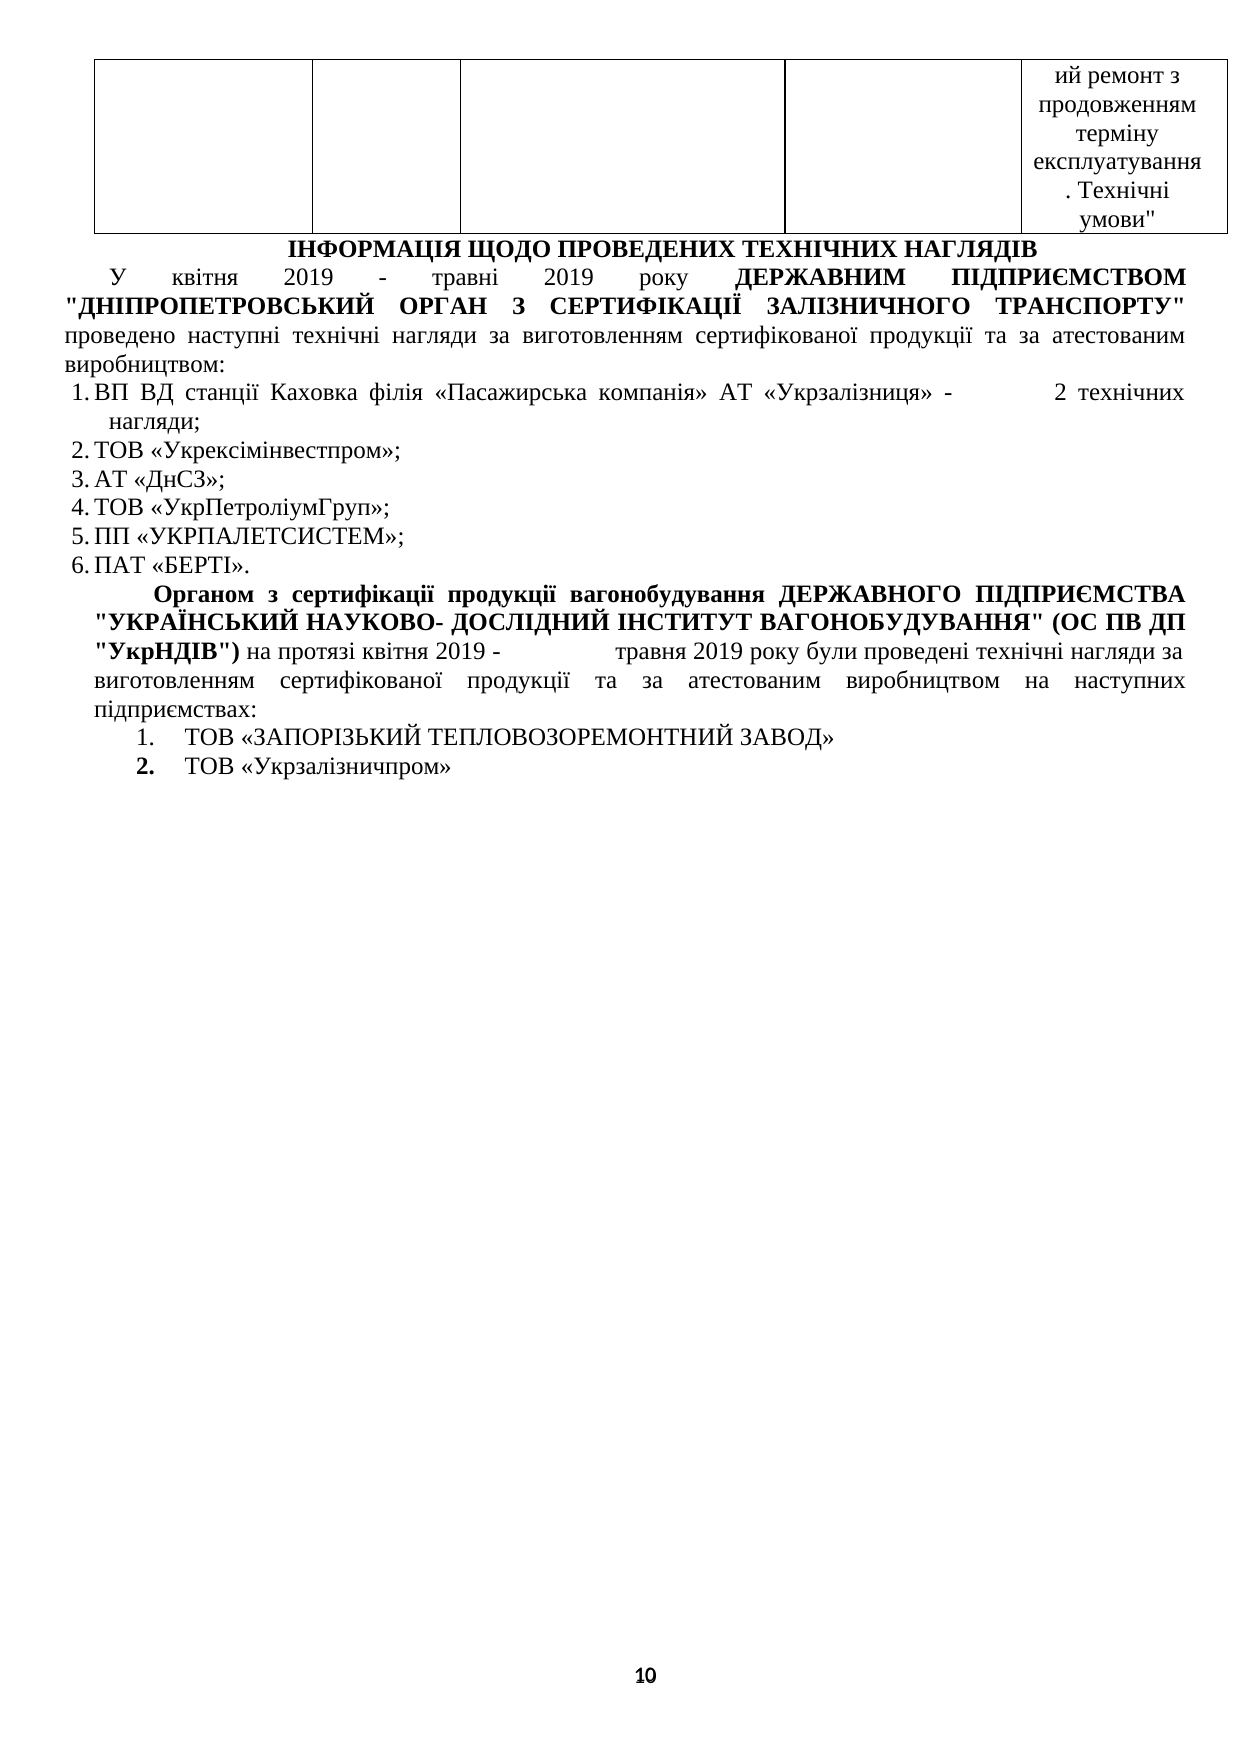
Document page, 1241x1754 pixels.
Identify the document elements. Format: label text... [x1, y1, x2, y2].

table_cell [1022, 60, 1227, 233]
table_cell [313, 60, 460, 233]
list ТОВ «УкрПетроліумГруп»; [71, 492, 1187, 521]
list ПП «УКРПАЛЕТСИСТЕМ»; [71, 521, 1187, 550]
text Органом з сертифікації продукції вагонобудування ДЕРЖАВНОГО ПІДПРИЄМСТВА "УКРАЇНСЬКИЙ НАУКОВО- ДОСЛІДНИЙ ІНСТИТУТ ВАГОНОБУДУВАННЯ" (ОС ПВ ДП "УкрНДІВ") на протязі квітня 2019 - травня 2019 року були проведені технічні нагляди за виготовленням сертифікованої продукції та за атестованим виробництвом на наступних підприємствах: [94, 579, 1187, 722]
list ВП ВД станції Каховка філія «Пасажирська компанія» АТ «Укрзалізниця» - 2 технічних нагляди; [71, 377, 1187, 435]
text ІНФОРМАЦІЯ ЩОДО ПРОВЕДЕНИХ ТЕХНІЧНИХ НАГЛЯДІВ [64, 234, 1216, 262]
list АТ «ДнСЗ»; [71, 464, 1187, 492]
list ТОВ «Укрексімінвестпром»; [71, 435, 1187, 464]
text У квітня 2019 - травні 2019 року ДЕРЖАВНИМ ПІДПРИЄМСТВОМ "ДНІПРОПЕТРОВСЬКИЙ ОРГАН З СЕРТИФІКАЦІЇ ЗАЛІЗНИЧНОГО ТРАНСПОРТУ" проведено наступні технічні нагляди за виготовленням сертифікованої продукції та за атестованим виробництвом: [64, 262, 1187, 377]
list ТОВ «Укрзалізничпром» [95, 751, 1187, 780]
list ПАТ «БЕРТІ». [71, 550, 1187, 579]
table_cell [95, 60, 312, 233]
list ТОВ «ЗАПОРІЗЬКИЙ ТЕПЛОВОЗОРЕМОНТНИЙ ЗАВОД» [95, 722, 1234, 751]
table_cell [461, 60, 784, 233]
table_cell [786, 60, 1021, 233]
